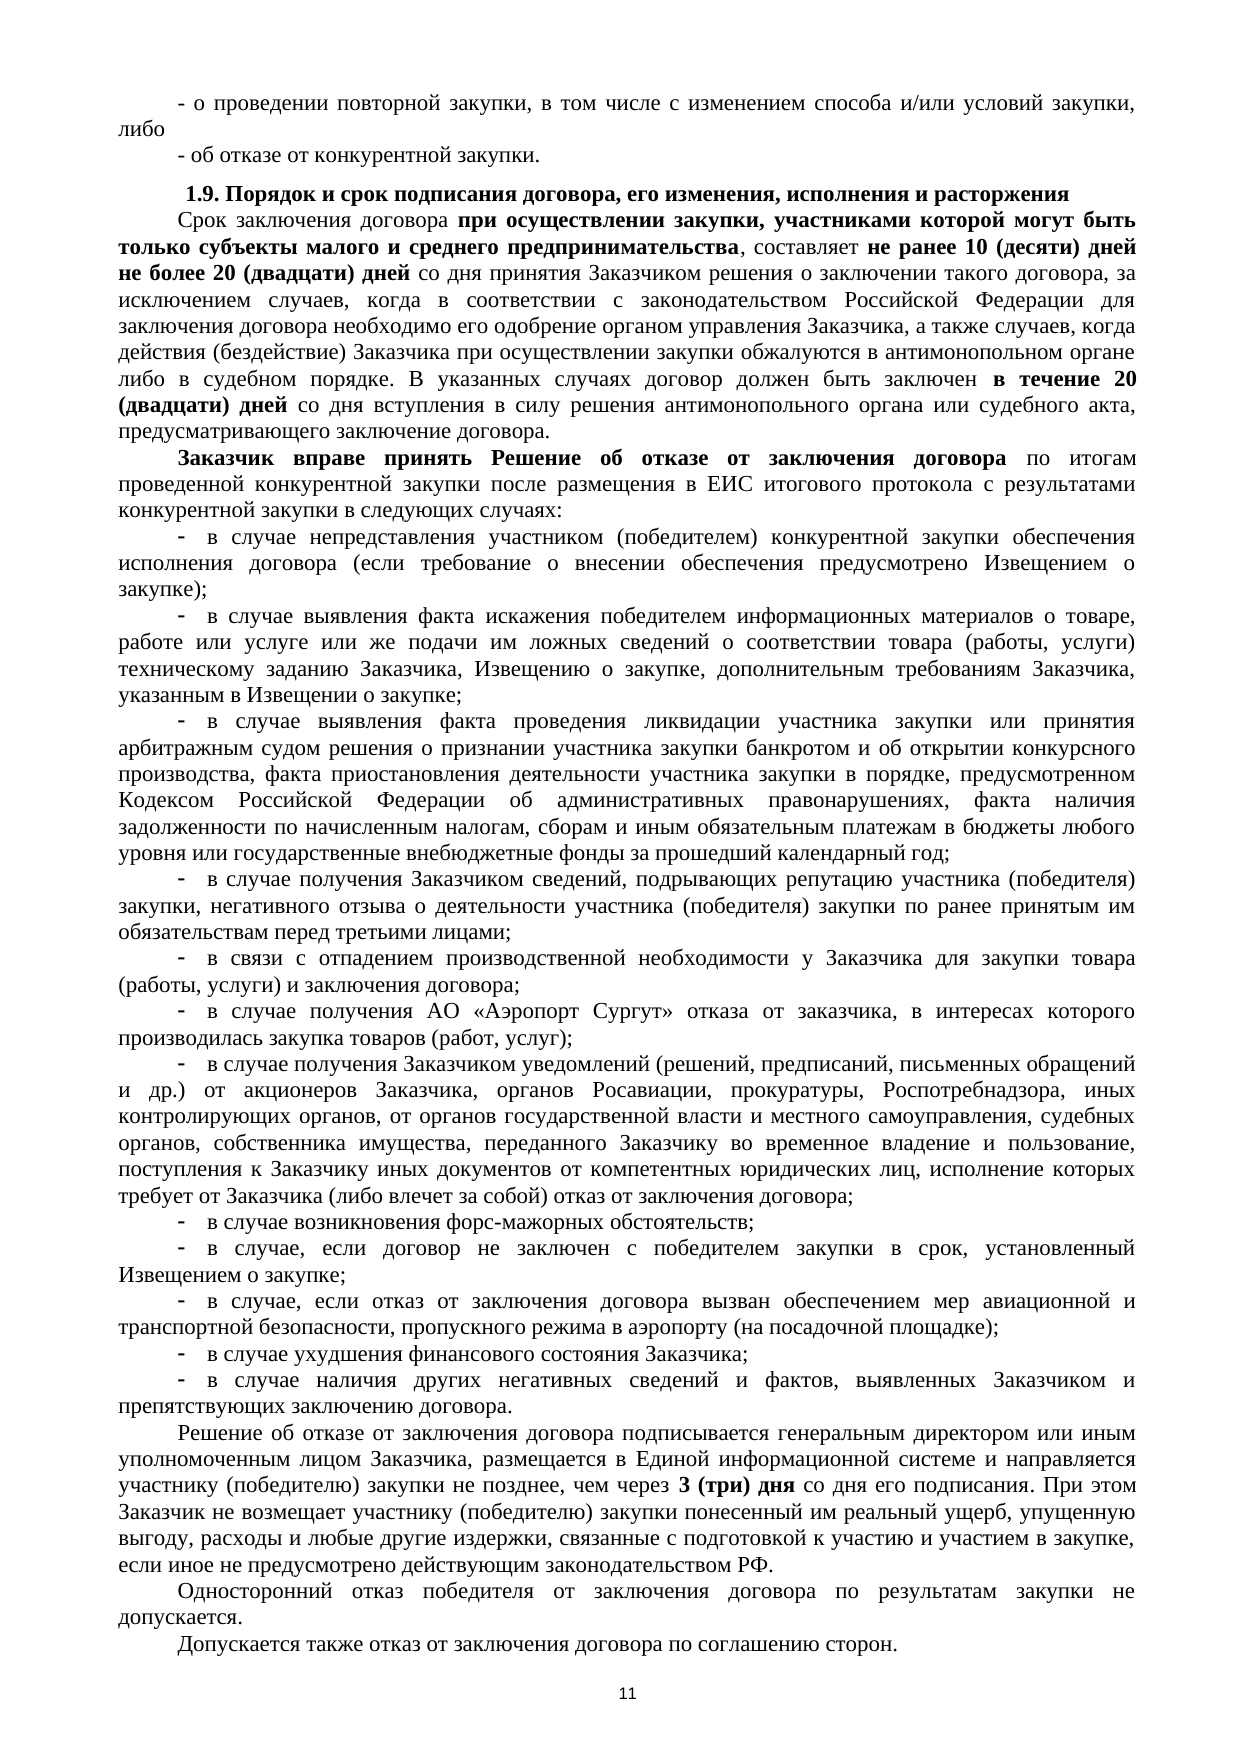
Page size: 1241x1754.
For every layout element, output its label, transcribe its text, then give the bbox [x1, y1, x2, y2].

text - об отказе от конкурентной закупки. [118, 141, 1137, 168]
text - о проведении повторной закупки, в том числе с изменением способа и/или условий закупки, либо [118, 89, 1137, 141]
text 1.9. Порядок и срок подписания договора, его изменения, исполнения и расторжения [118, 180, 1137, 207]
list в случае наличия других негативных сведений и фактов, выявленных Заказчиком и препятствующих заключению договора. [118, 1366, 1137, 1419]
text Односторонний отказ победителя от заключения договора по результатам закупки не допускается. [118, 1577, 1137, 1630]
list в случае, если договор не заключен с победителем закупки в срок, установленный Извещением о закупке; [118, 1234, 1137, 1287]
list в случае получения Заказчиком уведомлений (решений, предписаний, письменных обращений и др.) от акционеров Заказчика, органов Росавиации, прокуратуры, Роспотребнадзора, иных контролирующих органов, от органов государственной власти и местного самоуправления, судебных органов, собственника имущества, переданного Заказчику во временное владение и пользование, поступления к Заказчику иных документов от компетентных юридических лиц, исполнение которых требует от Заказчика (либо влечет за собой) отказ от заключения договора; [118, 1050, 1137, 1208]
text Заказчик вправе принять Решение об отказе от заключения договора по итогам проведенной конкурентной закупки после размещения в ЕИС итогового протокола с результатами конкурентной закупки в следующих случаях: [118, 444, 1137, 523]
list в случае выявления факта искажения победителем информационных материалов о товаре, работе или услуге или же подачи им ложных сведений о соответствии товара (работы, услуги) техническому заданию Заказчика, Извещению о закупке, дополнительным требованиям Заказчика, указанным в Извещении о закупке; [118, 602, 1137, 707]
list в случае, если отказ от заключения договора вызван обеспечением мер авиационной и транспортной безопасности, пропускного режима в аэропорту (на посадочной площадке); [118, 1287, 1137, 1340]
list в случае возникновения форс-мажорных обстоятельств; [118, 1208, 1137, 1234]
list в связи с отпадением производственной необходимости у Заказчика для закупки товара (работы, услуги) и заключения договора; [118, 944, 1137, 997]
list в случае непредставления участником (победителем) конкурентной закупки обеспечения исполнения договора (если требование о внесении обеспечения предусмотрено Извещением о закупке); [118, 523, 1137, 602]
text Срок заключения договора при осуществлении закупки, участниками которой могут быть только субъекты малого и среднего предпринимательства, составляет не ранее 10 (десяти) дней не более 20 (двадцати) дней со дня принятия Заказчиком решения о заключении такого договора, за исключением случаев, когда в соответствии с законодательством Российской Федерации для заключения договора необходимо его одобрение органом управления Заказчика, а также случаев, когда действия (бездействие) Заказчика при осуществлении закупки обжалуются в антимонопольном органе либо в судебном порядке. В указанных случаях договор должен быть заключен в течение 20 (двадцати) дней со дня вступления в силу решения антимонопольного органа или судебного акта, предусматривающего заключение договора. [118, 207, 1137, 444]
text Допускается также отказ от заключения договора по соглашению сторон. [118, 1630, 1137, 1656]
list в случае выявления факта проведения ликвидации участника закупки или принятия арбитражным судом решения о признании участника закупки банкротом и об открытии конкурсного производства, факта приостановления деятельности участника закупки в порядке, предусмотренном Кодексом Российской Федерации об административных правонарушениях, факта наличия задолженности по начисленным налогам, сборам и иным обязательным платежам в бюджеты любого уровня или государственные внебюджетные фонды за прошедший календарный год; [118, 707, 1137, 865]
list в случае получения АО «Аэропорт Сургут» отказа от заказчика, в интересах которого производилась закупка товаров (работ, услуг); [118, 997, 1137, 1050]
list в случае ухудшения финансового состояния Заказчика; [118, 1340, 1137, 1366]
text Решение об отказе от заключения договора подписывается генеральным директором или иным уполномоченным лицом Заказчика, размещается в Единой информационной системе и направляется участнику (победителю) закупки не позднее, чем через 3 (три) дня со дня его подписания. При этом Заказчик не возмещает участнику (победителю) закупки понесенный им реальный ущерб, упущенную выгоду, расходы и любые другие издержки, связанные с подготовкой к участию и участием в закупке, если иное не предусмотрено действующим законодательством РФ. [118, 1419, 1137, 1577]
list в случае получения Заказчиком сведений, подрывающих репутацию участника (победителя) закупки, негативного отзыва о деятельности участника (победителя) закупки по ранее принятым им обязательствам перед третьими лицами; [118, 865, 1137, 944]
